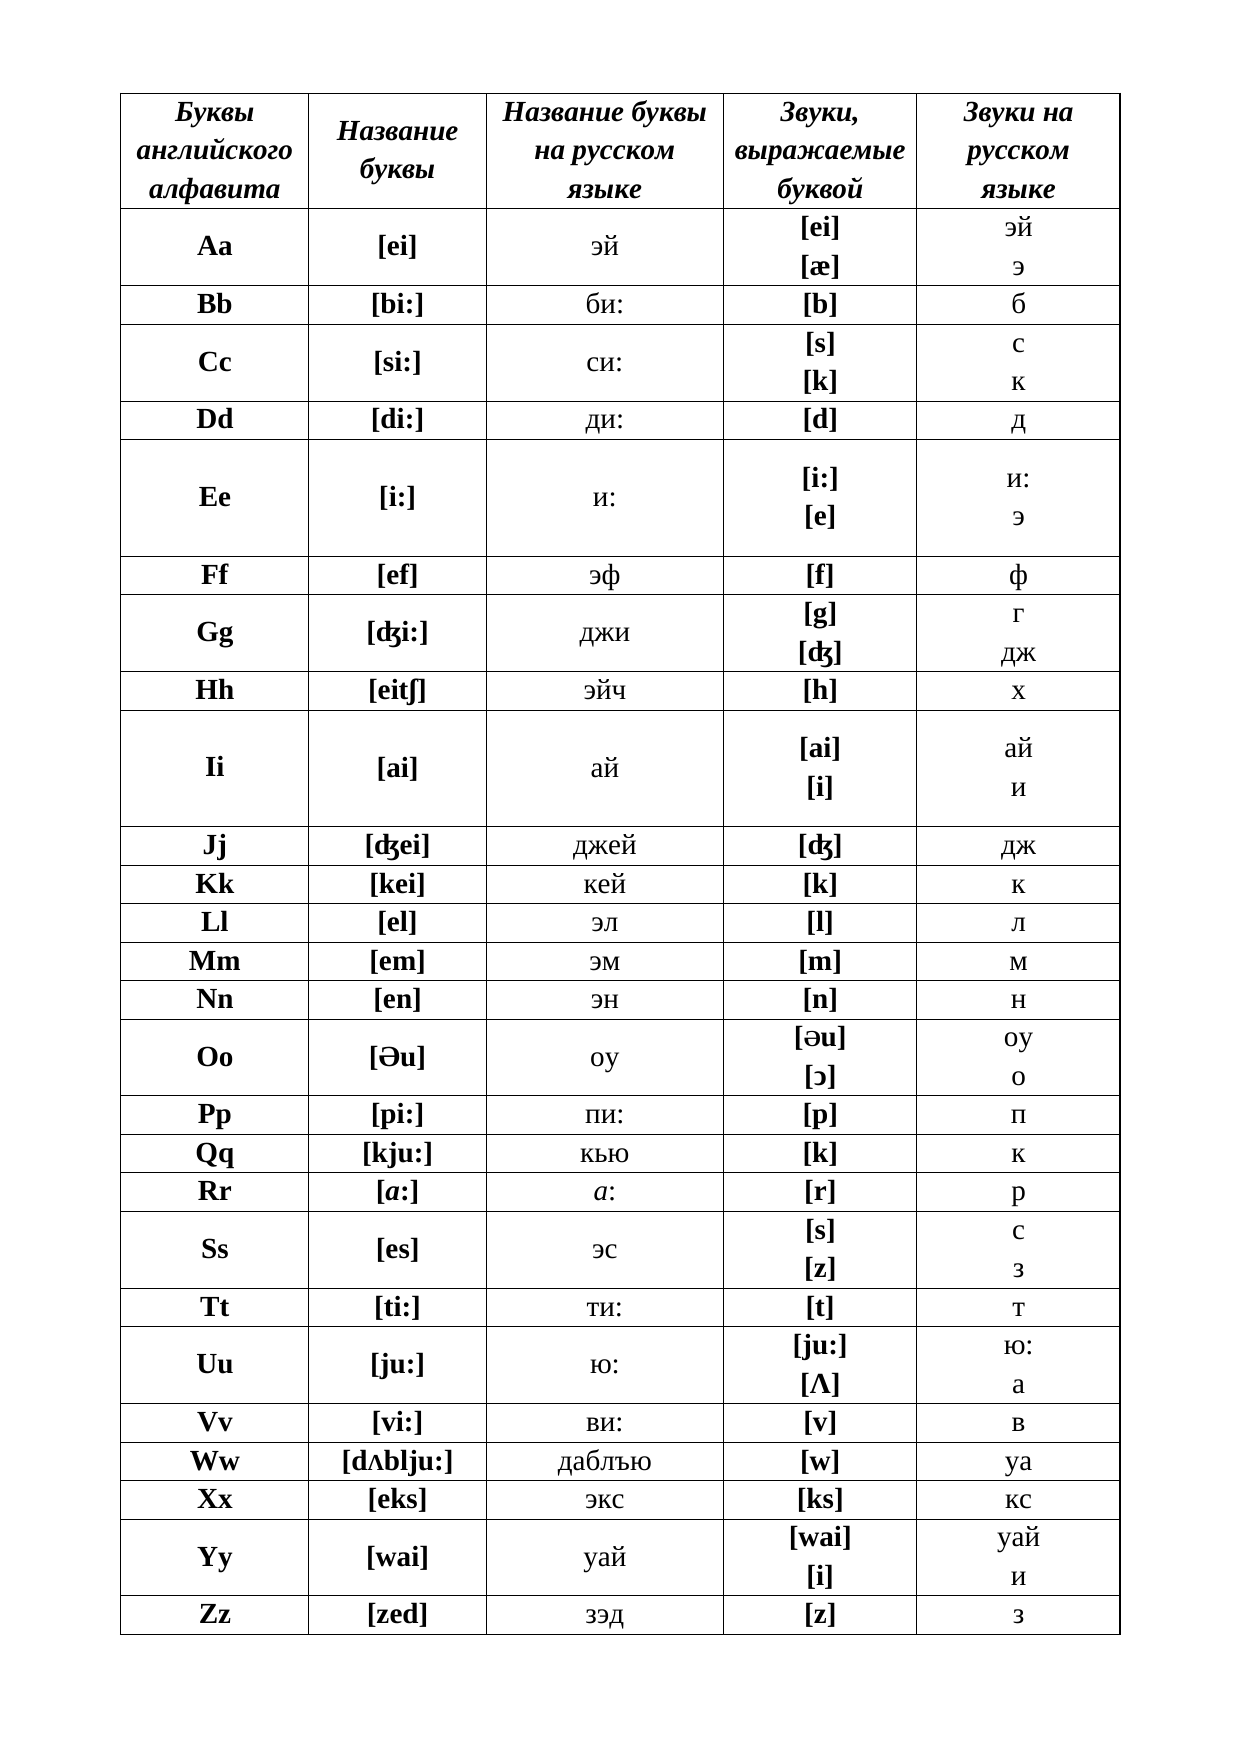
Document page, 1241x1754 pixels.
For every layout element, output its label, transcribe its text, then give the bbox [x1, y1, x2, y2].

table_cell ди: [487, 402, 723, 439]
table_header Буквы английского алфавита [121, 94, 308, 208]
table_cell [k] [724, 1135, 916, 1172]
table_cell эй [487, 209, 723, 285]
table_cell [t] [724, 1289, 916, 1326]
table_cell г дж [917, 595, 1119, 671]
table_cell Ss [121, 1212, 308, 1288]
table_cell эс [487, 1212, 723, 1288]
table_cell [g] [ʤ] [724, 595, 916, 671]
table_cell джей [487, 827, 723, 865]
table_cell [wai] [i] [724, 1520, 916, 1595]
table_cell [vi:] [309, 1404, 486, 1442]
table_cell [b] [724, 286, 916, 324]
table_cell [l] [724, 904, 916, 942]
table_header Название буквы на русском языке [487, 94, 723, 208]
table_cell р [917, 1173, 1119, 1211]
table_cell [Əu] [309, 1020, 486, 1095]
table_cell кс [917, 1481, 1119, 1518]
table_cell [ei] [309, 209, 486, 285]
table_cell д [917, 402, 1119, 439]
table_cell [kju:] [309, 1135, 486, 1172]
table_cell си: [487, 325, 723, 401]
table_cell [di:] [309, 402, 486, 439]
table_cell эм [487, 943, 723, 980]
table_cell Ii [121, 711, 308, 826]
table_cell [dɅblju:] [309, 1443, 486, 1480]
table_cell [ai] [i] [724, 711, 916, 826]
table_cell эл [487, 904, 723, 942]
table_cell с к [917, 325, 1119, 401]
table_cell Vv [121, 1404, 308, 1442]
table_cell Kk [121, 866, 308, 903]
table_cell a: [487, 1173, 723, 1211]
table_cell [r] [724, 1173, 916, 1211]
table_cell кей [487, 866, 723, 903]
table_cell кью [487, 1135, 723, 1172]
table_cell Oo [121, 1020, 308, 1095]
table_cell [kei] [309, 866, 486, 903]
table_cell Rr [121, 1173, 308, 1211]
table_cell Hh [121, 672, 308, 709]
table_cell экс [487, 1481, 723, 1518]
table_cell Yy [121, 1520, 308, 1595]
table_cell [eitʃ] [309, 672, 486, 709]
table_cell Jj [121, 827, 308, 865]
table_cell Ll [121, 904, 308, 942]
table_cell [pi:] [309, 1096, 486, 1134]
table_cell с з [917, 1212, 1119, 1288]
table_cell б [917, 286, 1119, 324]
table_cell Mm [121, 943, 308, 980]
table_cell [ks] [724, 1481, 916, 1518]
table_header Звуки на русском языке [917, 94, 1119, 208]
table_cell [f] [724, 557, 916, 594]
table_cell би: [487, 286, 723, 324]
table_cell [w] [724, 1443, 916, 1480]
table_cell даблъю [487, 1443, 723, 1480]
table_cell и: [487, 440, 723, 556]
table_cell [es] [309, 1212, 486, 1288]
table_cell х [917, 672, 1119, 709]
table_cell [d] [724, 402, 916, 439]
table_cell Ee [121, 440, 308, 556]
table_header Звуки, выражаемые буквой [724, 94, 916, 208]
table_cell [a:] [309, 1173, 486, 1211]
table_cell п [917, 1096, 1119, 1134]
table_cell Ff [121, 557, 308, 594]
table_cell ю: [487, 1327, 723, 1403]
table_cell пи: [487, 1096, 723, 1134]
table_cell [n] [724, 981, 916, 1018]
table_cell [wai] [309, 1520, 486, 1595]
table_cell [i:] [309, 440, 486, 556]
table_cell [Əu] [ͻ] [724, 1020, 916, 1095]
table_cell Dd [121, 402, 308, 439]
table_cell ф [917, 557, 1119, 594]
table_cell [en] [309, 981, 486, 1018]
table_cell Pp [121, 1096, 308, 1134]
table_cell эф [487, 557, 723, 594]
table_cell [s] [z] [724, 1212, 916, 1288]
table_cell эн [487, 981, 723, 1018]
table_cell [ʤi:] [309, 595, 486, 671]
table_cell оу [487, 1020, 723, 1095]
table_cell Tt [121, 1289, 308, 1326]
table_cell [ʤei] [309, 827, 486, 865]
table_cell [eks] [309, 1481, 486, 1518]
table_cell [zed] [309, 1596, 486, 1634]
table_cell к [917, 1135, 1119, 1172]
table_cell [ʤ] [724, 827, 916, 865]
table_cell [h] [724, 672, 916, 709]
table_cell [ju:] [309, 1327, 486, 1403]
table_cell дж [917, 827, 1119, 865]
table_cell [ju:] [Ʌ] [724, 1327, 916, 1403]
table_cell Xx [121, 1481, 308, 1518]
table_cell ви: [487, 1404, 723, 1442]
table_cell [ti:] [309, 1289, 486, 1326]
table_cell Nn [121, 981, 308, 1018]
table_cell в [917, 1404, 1119, 1442]
table_cell Ww [121, 1443, 308, 1480]
table_cell уай [487, 1520, 723, 1595]
table_cell и: э [917, 440, 1119, 556]
table_cell [v] [724, 1404, 916, 1442]
table_cell Aa [121, 209, 308, 285]
table_cell ти: [487, 1289, 723, 1326]
table_cell м [917, 943, 1119, 980]
table_cell Gg [121, 595, 308, 671]
table_cell л [917, 904, 1119, 942]
table_cell Uu [121, 1327, 308, 1403]
table_cell джи [487, 595, 723, 671]
table_cell зэд [487, 1596, 723, 1634]
table_cell [el] [309, 904, 486, 942]
table_cell ай [487, 711, 723, 826]
table_cell [ei] [æ] [724, 209, 916, 285]
table_cell ю: а [917, 1327, 1119, 1403]
table_cell з [917, 1596, 1119, 1634]
table_cell [i:] [e] [724, 440, 916, 556]
table_cell н [917, 981, 1119, 1018]
table_cell т [917, 1289, 1119, 1326]
table_cell [em] [309, 943, 486, 980]
table_cell Zz [121, 1596, 308, 1634]
table_cell эйч [487, 672, 723, 709]
table_cell [ai] [309, 711, 486, 826]
table_cell к [917, 866, 1119, 903]
table_cell эй э [917, 209, 1119, 285]
table_cell [s] [k] [724, 325, 916, 401]
table_header Название буквы [309, 94, 486, 208]
table_cell [m] [724, 943, 916, 980]
table_cell оу о [917, 1020, 1119, 1095]
table_cell [z] [724, 1596, 916, 1634]
table_cell Cc [121, 325, 308, 401]
table_cell [si:] [309, 325, 486, 401]
table_cell уай и [917, 1520, 1119, 1595]
table_cell уа [917, 1443, 1119, 1480]
table_cell [bi:] [309, 286, 486, 324]
table_cell Qq [121, 1135, 308, 1172]
table_cell [k] [724, 866, 916, 903]
table_cell ай и [917, 711, 1119, 826]
table_cell Bb [121, 286, 308, 324]
table_cell [ef] [309, 557, 486, 594]
table_cell [p] [724, 1096, 916, 1134]
